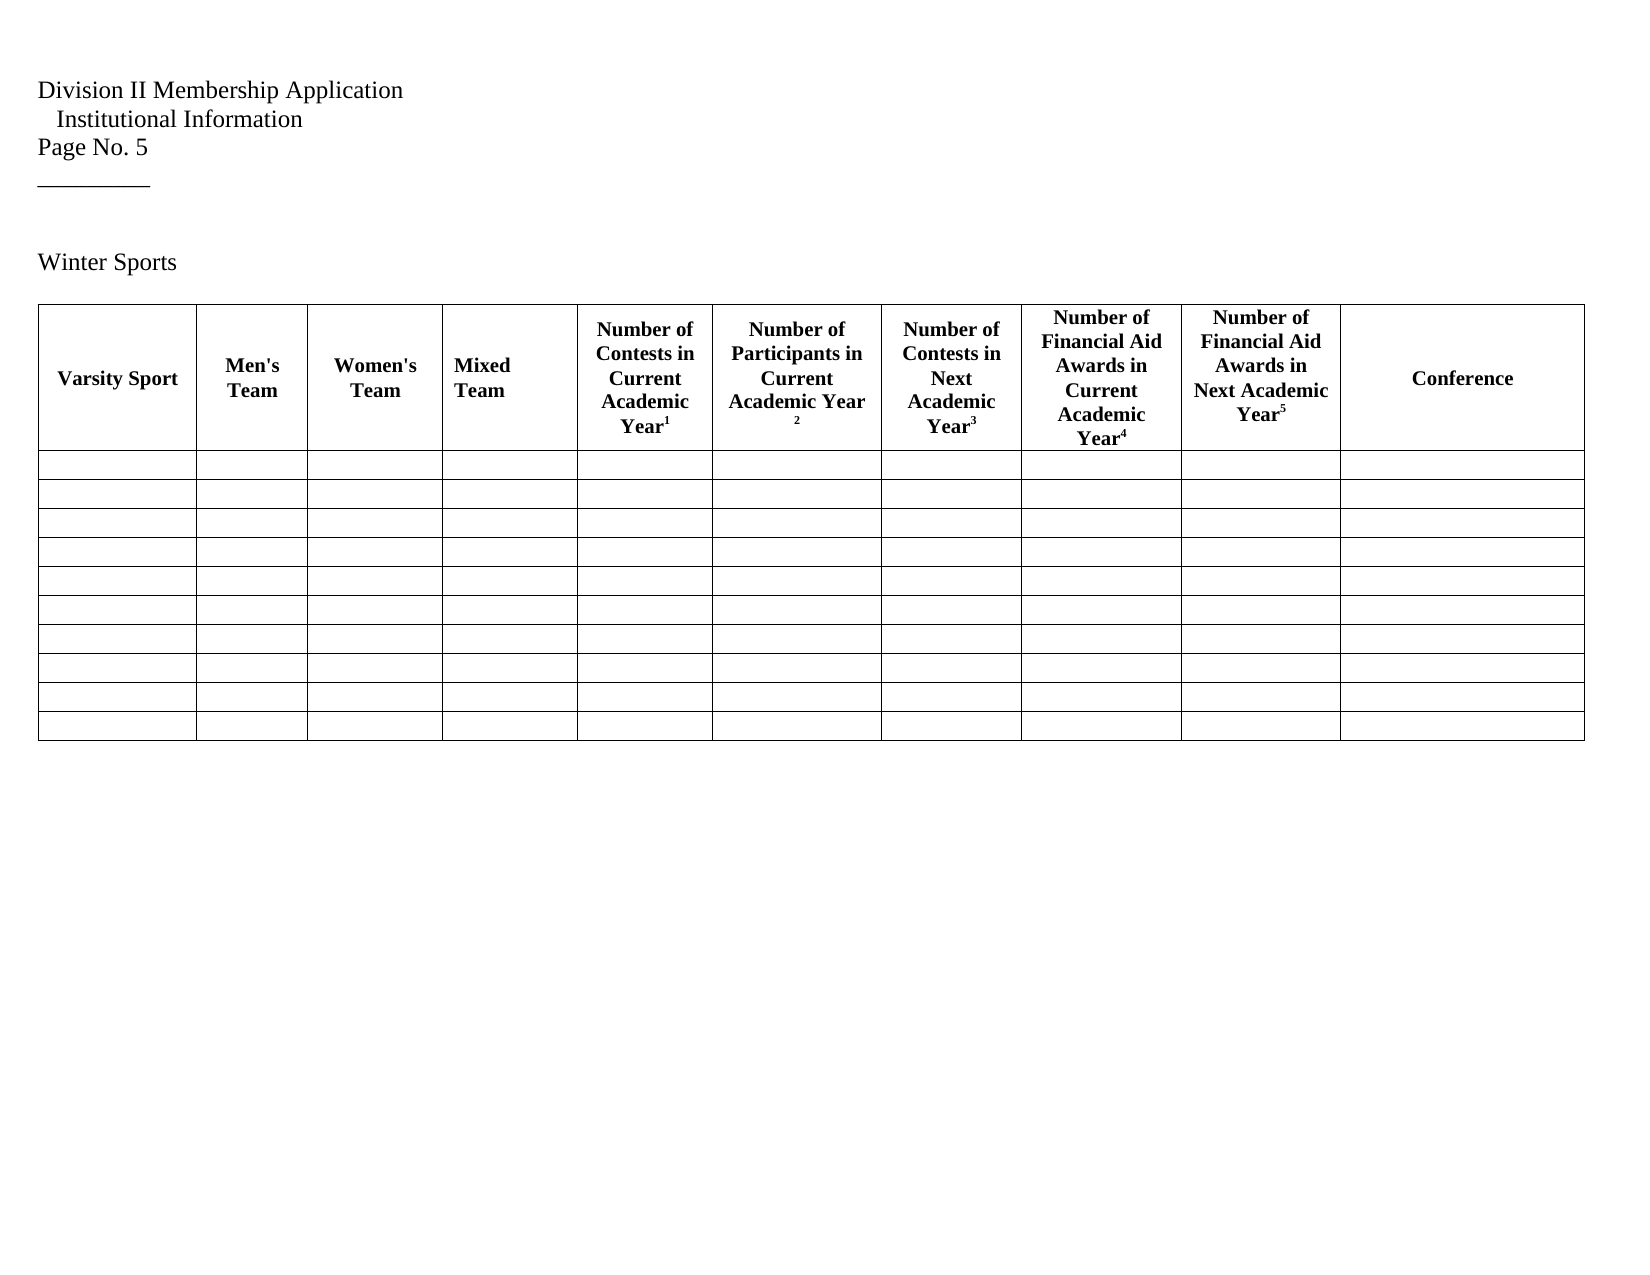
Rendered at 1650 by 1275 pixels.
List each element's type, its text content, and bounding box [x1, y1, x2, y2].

table_cell [308, 567, 442, 595]
table_cell [1022, 654, 1181, 682]
table_cell [1341, 596, 1584, 624]
table_cell [1341, 567, 1584, 595]
table_cell [1022, 567, 1181, 595]
table_cell [197, 712, 307, 740]
table_cell [443, 538, 577, 566]
table_cell [443, 712, 577, 740]
table_cell [308, 480, 442, 508]
table_cell [1182, 596, 1340, 624]
table_cell [882, 596, 1021, 624]
table_cell [1182, 538, 1340, 566]
table_cell [578, 480, 712, 508]
table_header Varsity Sport [39, 305, 196, 450]
table_cell [39, 509, 196, 537]
table_header Number of Contests in Current Academic Year1 [578, 305, 712, 450]
table_cell [197, 625, 307, 653]
table_cell [1182, 712, 1340, 740]
table_cell [1182, 509, 1340, 537]
table_cell [1022, 625, 1181, 653]
table_cell [882, 451, 1021, 479]
table_cell [882, 480, 1021, 508]
table_cell [197, 596, 307, 624]
table_cell [882, 625, 1021, 653]
table_cell [1022, 451, 1181, 479]
table_cell [443, 480, 577, 508]
table_cell [1022, 712, 1181, 740]
table_cell [1341, 654, 1584, 682]
table_cell [578, 654, 712, 682]
table_cell [443, 625, 577, 653]
table_cell [882, 654, 1021, 682]
table_cell [39, 596, 196, 624]
table_cell [1341, 712, 1584, 740]
table_cell [1341, 451, 1584, 479]
table_cell [308, 538, 442, 566]
table_cell [197, 480, 307, 508]
table_cell [1182, 654, 1340, 682]
table_cell [39, 712, 196, 740]
table_cell [1022, 596, 1181, 624]
table_cell [578, 712, 712, 740]
table_cell [882, 567, 1021, 595]
table_cell [713, 538, 881, 566]
table_cell [443, 567, 577, 595]
table_cell [713, 596, 881, 624]
table_cell [308, 654, 442, 682]
table_header Number of Contests in Next Academic Year3 [882, 305, 1021, 450]
table_cell [713, 451, 881, 479]
table_cell [882, 712, 1021, 740]
table_cell [713, 625, 881, 653]
table_cell [443, 683, 577, 711]
table_cell [1341, 683, 1584, 711]
table_cell [443, 654, 577, 682]
table_cell [1022, 683, 1181, 711]
table_cell [713, 683, 881, 711]
table_cell [578, 509, 712, 537]
table_cell [39, 538, 196, 566]
table_header Number of Financial Aid Awards in Next Academic Year5 [1182, 305, 1340, 450]
table_cell [39, 654, 196, 682]
table_cell [308, 683, 442, 711]
table_cell [882, 683, 1021, 711]
table_header Conference [1341, 305, 1584, 450]
table_cell [197, 451, 307, 479]
table_header Men's Team [197, 305, 307, 450]
table_cell [197, 654, 307, 682]
table_cell [578, 596, 712, 624]
table_cell [1341, 625, 1584, 653]
table_cell [197, 567, 307, 595]
table_cell [39, 683, 196, 711]
table_cell [713, 567, 881, 595]
table_cell [578, 683, 712, 711]
table_cell [443, 596, 577, 624]
table_cell [308, 509, 442, 537]
table_cell [1182, 683, 1340, 711]
table_cell [308, 451, 442, 479]
table_cell [39, 625, 196, 653]
table_cell [578, 451, 712, 479]
table_cell [1022, 480, 1181, 508]
table_cell [1182, 480, 1340, 508]
table_cell [308, 712, 442, 740]
table_cell [882, 509, 1021, 537]
table_cell [39, 480, 196, 508]
table_cell [1341, 509, 1584, 537]
table_cell [197, 683, 307, 711]
table_cell [713, 712, 881, 740]
table_cell [1182, 625, 1340, 653]
table_cell [1022, 538, 1181, 566]
table_cell [1341, 538, 1584, 566]
table_cell [308, 625, 442, 653]
table_cell [1341, 480, 1584, 508]
table_cell [713, 509, 881, 537]
table_cell [443, 509, 577, 537]
table_cell [39, 567, 196, 595]
table_header Women's Team [308, 305, 442, 450]
table_header Number of Participants in Current Academic Year 2 [713, 305, 881, 450]
table_cell [1182, 567, 1340, 595]
table_header Number of Financial Aid Awards in Current Academic Year4 [1022, 305, 1181, 450]
text Winter Sports [37, 247, 1500, 276]
table_cell [578, 538, 712, 566]
table_cell [1022, 509, 1181, 537]
table_cell [578, 625, 712, 653]
table_cell [578, 567, 712, 595]
table_cell [1182, 451, 1340, 479]
table_cell [39, 451, 196, 479]
table_cell [308, 596, 442, 624]
table_cell [197, 538, 307, 566]
table_cell [197, 509, 307, 537]
table_cell [882, 538, 1021, 566]
table_cell [713, 654, 881, 682]
table_cell [443, 451, 577, 479]
table_header Mixed Team [443, 305, 577, 450]
table_cell [713, 480, 881, 508]
